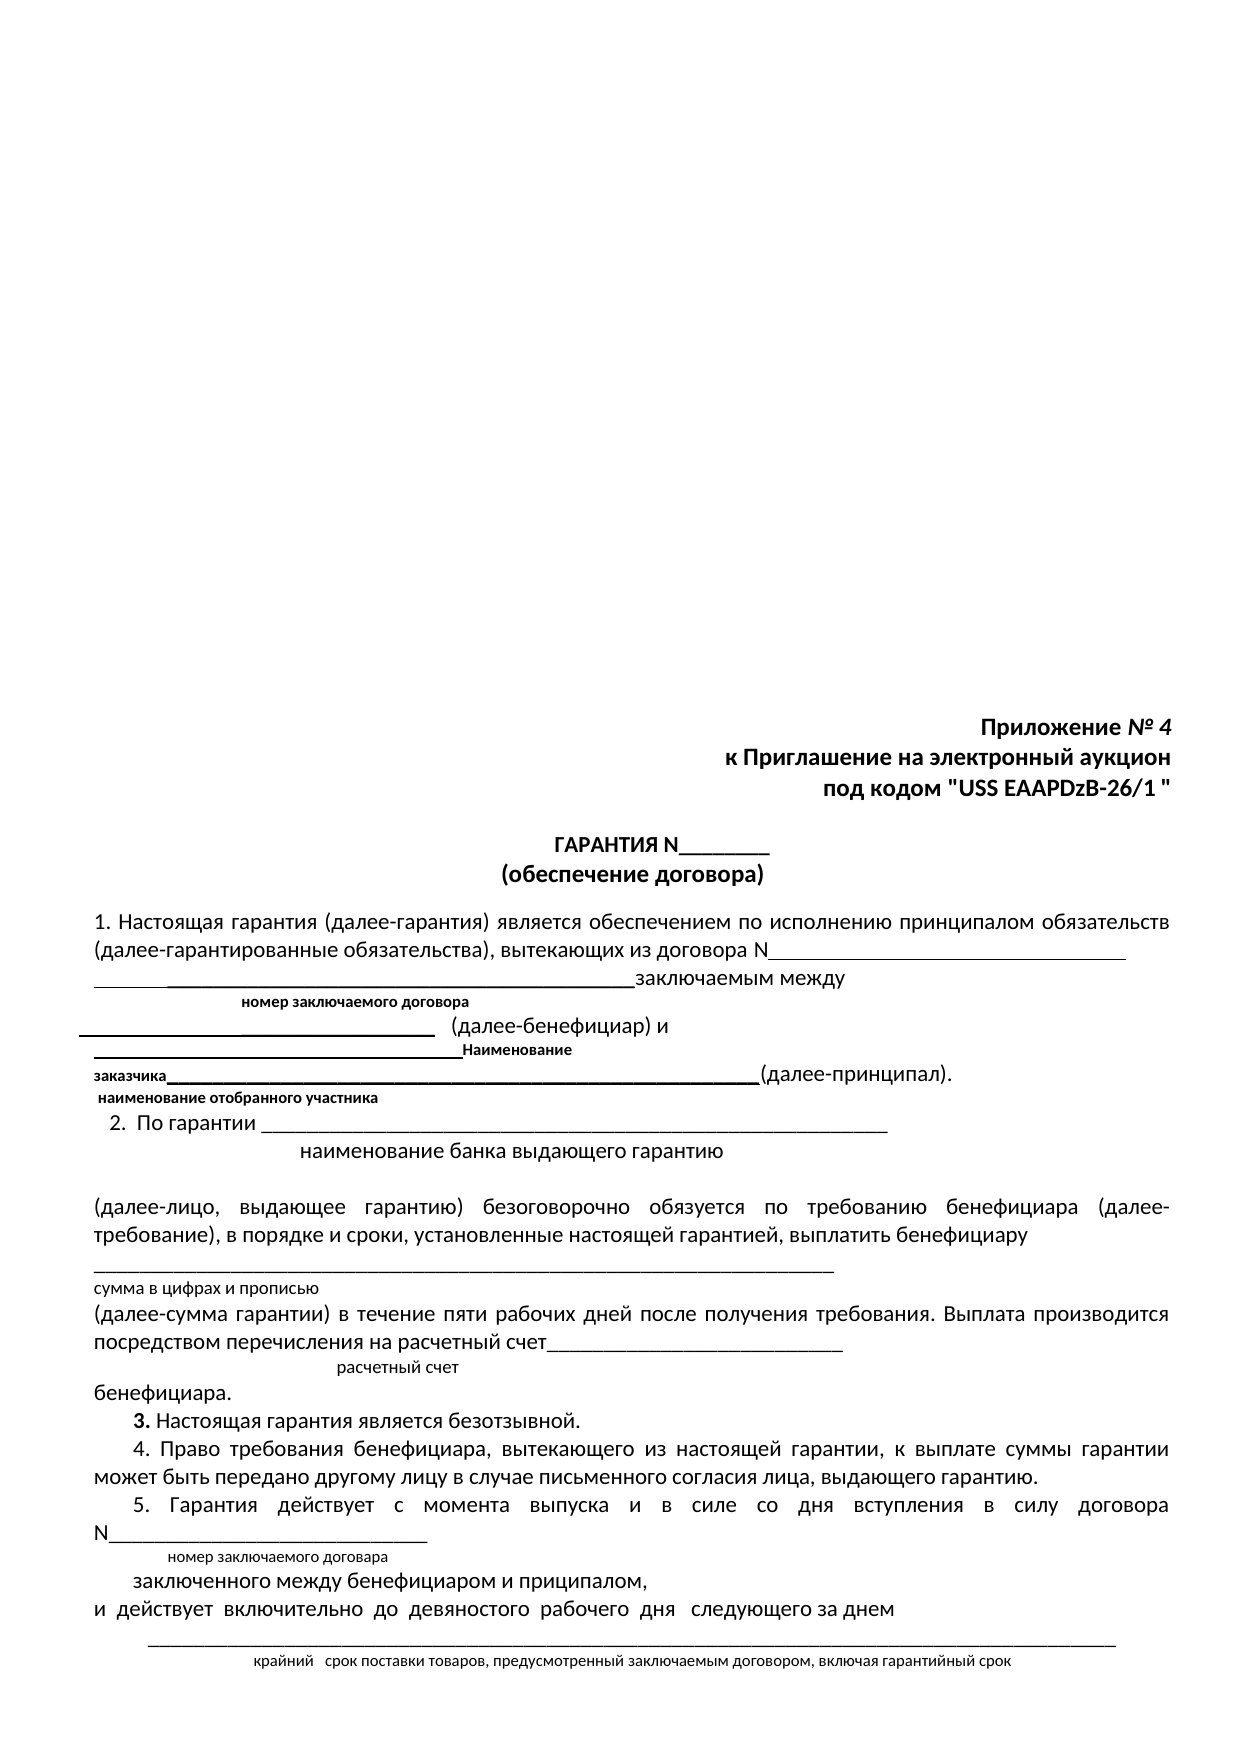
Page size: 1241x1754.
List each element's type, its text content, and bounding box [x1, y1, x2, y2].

text сумма в цифрах и прописью [94, 1276, 1171, 1299]
text _____________________________________________________________________________________ [94, 1622, 1171, 1650]
text наименование отобранного участника [79, 1087, 1171, 1108]
text и действует включительно до девяностого рабочего дня следующего за днем [94, 1594, 1171, 1622]
text (далее-сумма гарантии) в течение пяти рабочих дней после получения требования. Выплата производится посредством перечисления на расчетный счет__________________________ [94, 1299, 1171, 1355]
text бенефициара. [94, 1378, 1171, 1406]
text номер заключаемого договара [94, 1546, 1171, 1566]
text номер заключаемого договора [94, 991, 1171, 1011]
text (далее-лицо, выдающее гарантию) безоговорочно обязуется по требованию бенефициара (далее-требование), в порядке и сроки, установленные настоящей гарантией, выплатить бенефициару [94, 1192, 1171, 1248]
text 1. Настоящая гарантия (далее-гарантия) является обеспечением по исполнению принципалом обязательств (далее-гарантированные обязательства), вытекающих из договора N _________________________________________заключаемым между [94, 907, 1171, 991]
text ГАРАНТИЯ N________ [94, 830, 1171, 858]
text 2. По гарантии _______________________________________________________ [94, 1108, 1171, 1136]
text _________________ (далее-бенефициар) и [79, 1011, 1171, 1039]
text (обеспечение договора) [153, 858, 1112, 889]
text под кодом "USS EAAPDzB-26/1 " [94, 772, 1171, 802]
text расчетный счет [94, 1355, 1171, 1378]
text к Приглашение на электронный аукцион [94, 741, 1171, 772]
text 3. Настоящая гарантия является безотзывной. [94, 1406, 1171, 1434]
text Наименование заказчика____________________________________________________(далее-принципал). [94, 1039, 1171, 1087]
text заключенного между бенефициаром и приципалом, [94, 1566, 1171, 1594]
text 5. Гарантия действует с момента выпуска и в силе со дня вступления в силу договора N____________________________ [94, 1490, 1171, 1546]
text 4. Право требования бенефициара, вытекающего из настоящей гарантии, к выплате суммы гарантии может быть передано другому лицу в случае письменного согласия лица, выдающего гарантию. [94, 1434, 1171, 1490]
text наименование банка выдающего гарантию [94, 1136, 1171, 1164]
text Приложение № 4 [94, 711, 1171, 741]
text _________________________________________________________________ [94, 1248, 1171, 1276]
text крайний срок поставки товаров, предусмотренный заключаемым договором, включая гарантийный срок [94, 1650, 1171, 1671]
